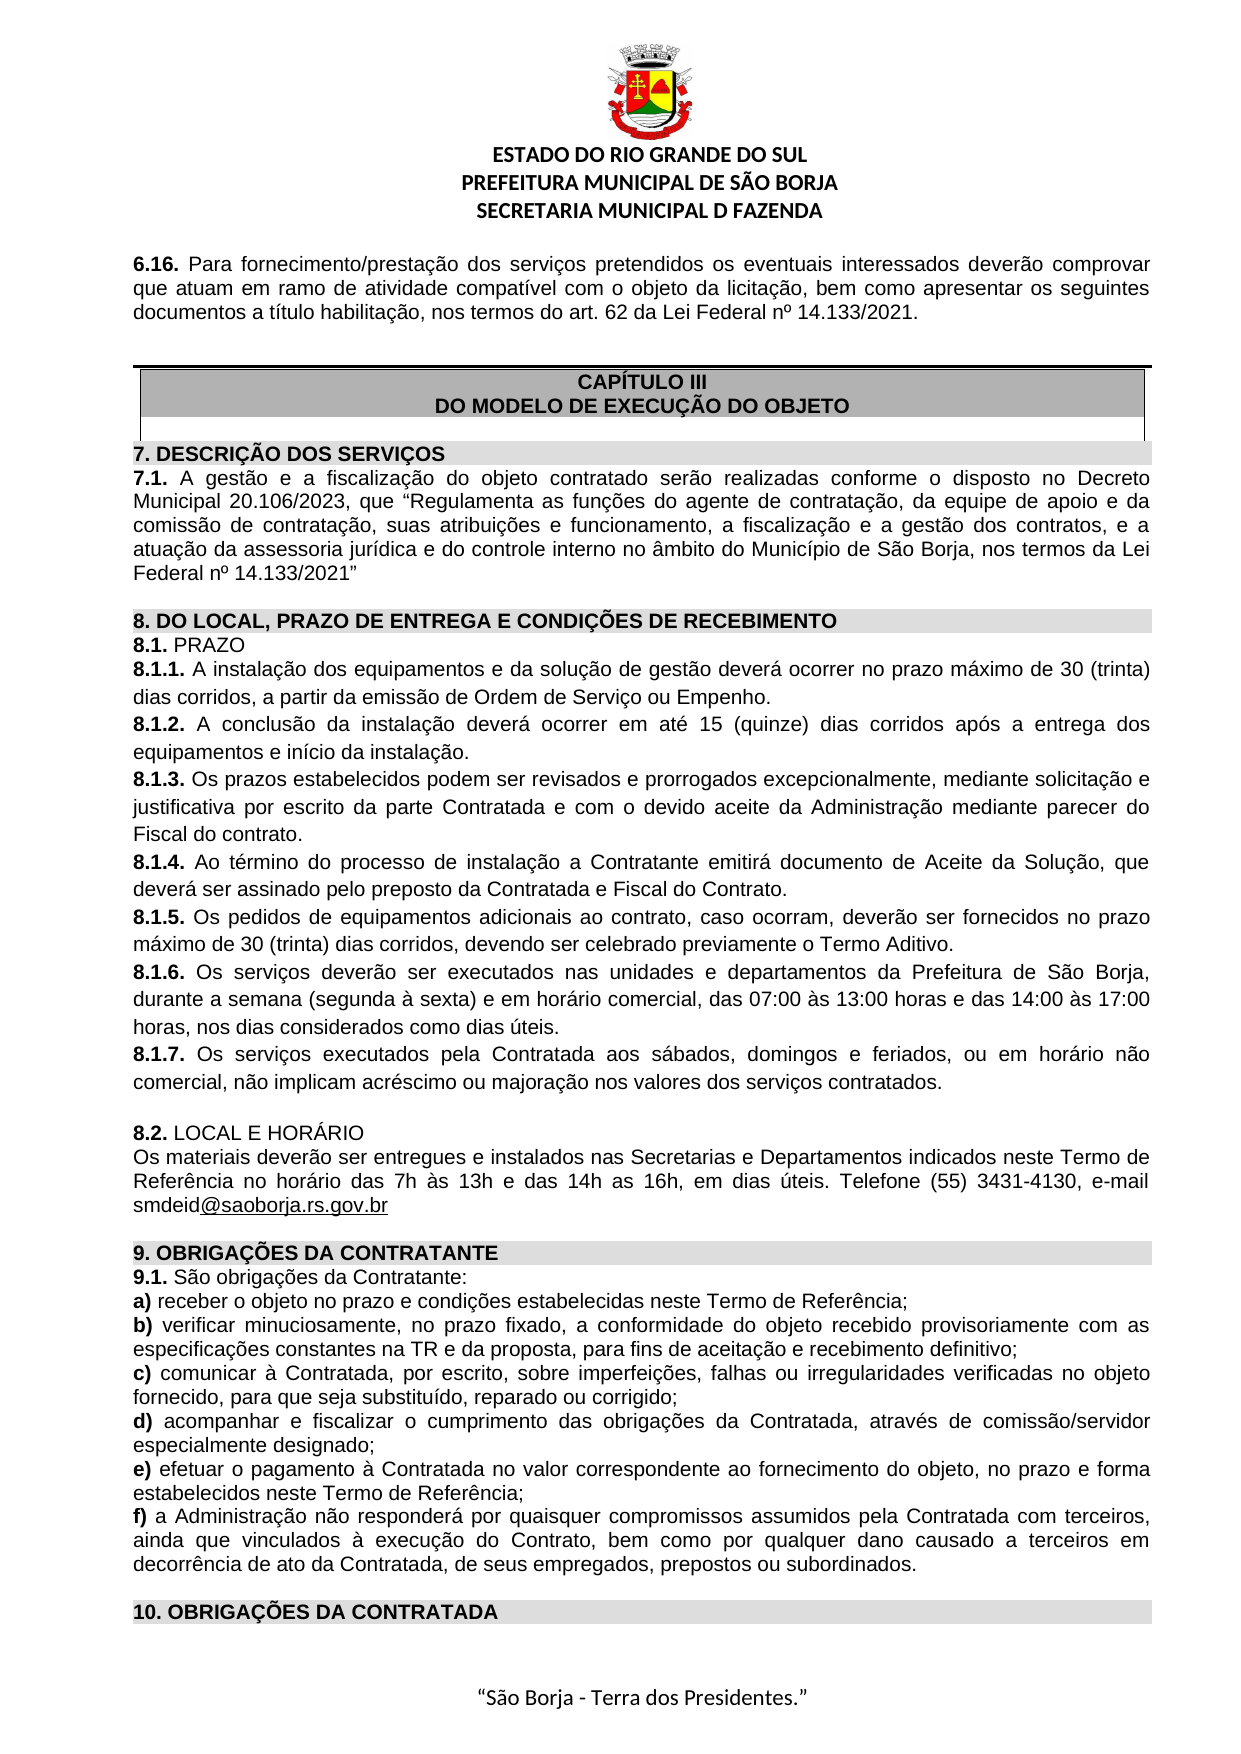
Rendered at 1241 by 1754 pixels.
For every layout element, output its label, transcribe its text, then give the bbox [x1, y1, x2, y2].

text 6.16. Para fornecimento/prestação dos serviços pretendidos os eventuais interessados deverão comprovar que atuam em ramo de atividade compatível com o objeto da licitação, bem como apresentar os seguintes documentos a título habilitação, nos termos do art. 62 da Lei Federal nº 14.133/2021. [133, 252, 1152, 365]
text 7. DESCRIÇÃO DOS SERVIÇOS [133, 441, 1152, 465]
table_cell [141, 418, 1144, 441]
text 8.1. PRAZO [133, 633, 1152, 657]
text 8.1.4. Ao término do processo de instalação a Contratante emitirá documento de Aceite da Solução, que deverá ser assinado pelo preposto da Contratada e Fiscal do Contrato. [133, 849, 1152, 901]
text f) a Administração não responderá por quaisquer compromissos assumidos pela Contratada com terceiros, ainda que vinculados à execução do Contrato, bem como por qualquer dano causado a terceiros em decorrência de ato da Contratada, de seus empregados, prepostos ou subordinados. [133, 1504, 1152, 1576]
text b) verificar minuciosamente, no prazo fixado, a conformidade do objeto recebido provisoriamente com as especificações constantes na TR e da proposta, para fins de aceitação e recebimento definitivo; [133, 1313, 1152, 1361]
text 9. OBRIGAÇÕES DA CONTRATANTE [133, 1241, 1152, 1265]
text 8. DO LOCAL, PRAZO DE ENTREGA E CONDIÇÕES DE RECEBIMENTO [133, 609, 1152, 633]
text 8.1.7. Os serviços executados pela Contratada aos sábados, domingos e feriados, ou em horário não comercial, não implicam acréscimo ou majoração nos valores dos serviços contratados. [133, 1042, 1152, 1093]
text 7.1. A gestão e a fiscalização do objeto contratado serão realizadas conforme o disposto no Decreto Municipal 20.106/2023, que “Regulamenta as funções do agente de contratação, da equipe de apoio e da comissão de contratação, suas atribuições e funcionamento, a fiscalização e a gestão dos contratos, e a atuação da assessoria jurídica e do controle interno no âmbito do Município de São Borja, nos termos da Lei Federal nº 14.133/2021” [133, 465, 1152, 585]
text 8.1.6. Os serviços deverão ser executados nas unidades e departamentos da Prefeitura de São Borja, durante a semana (segunda à sexta) e em horário comercial, das 07:00 às 13:00 horas e das 14:00 às 17:00 horas, nos dias considerados como dias úteis. [133, 959, 1152, 1038]
text 8.1.5. Os pedidos de equipamentos adicionais ao contrato, caso ocorram, deverão ser fornecidos no prazo máximo de 30 (trinta) dias corridos, devendo ser celebrado previamente o Termo Aditivo. [133, 904, 1152, 956]
text 8.2. LOCAL E HORÁRIO [133, 1121, 1152, 1145]
text 10. OBRIGAÇÕES DA CONTRATADA [133, 1600, 1152, 1624]
text Os materiais deverão ser entregues e instalados nas Secretarias e Departamentos indicados neste Termo de Referência no horário das 7h às 13h e das 14h as 16h, em dias úteis. Telefone (55) 3431-4130, e-mail smdeid@saoborja.rs.gov.br [133, 1145, 1152, 1217]
picture [607, 44, 693, 140]
text c) comunicar à Contratada, por escrito, sobre imperfeições, falhas ou irregularidades verificadas no objeto fornecido, para que seja substituído, reparado ou corrigido; [133, 1361, 1152, 1408]
text 8.1.2. A conclusão da instalação deverá ocorrer em até 15 (quinze) dias corridos após a entrega dos equipamentos e início da instalação. [133, 712, 1152, 763]
table_header CAPÍTULO III DO MODELO DE EXECUÇÃO DO OBJETO [141, 370, 1144, 417]
text 8.1.1. A instalação dos equipamentos e da solução de gestão deverá ocorrer no prazo máximo de 30 (trinta) dias corridos, a partir da emissão de Ordem de Serviço ou Empenho. [133, 657, 1152, 708]
text e) efetuar o pagamento à Contratada no valor correspondente ao fornecimento do objeto, no prazo e forma estabelecidos neste Termo de Referência; [133, 1456, 1152, 1504]
text a) receber o objeto no prazo e condições estabelecidas neste Termo de Referência; [133, 1289, 1152, 1313]
text 8.1.3. Os prazos estabelecidos podem ser revisados e prorrogados excepcionalmente, mediante solicitação e justificativa por escrito da parte Contratada e com o devido aceite da Administração mediante parecer do Fiscal do contrato. [133, 767, 1152, 846]
text d) acompanhar e fiscalizar o cumprimento das obrigações da Contratada, através de comissão/servidor especialmente designado; [133, 1408, 1152, 1456]
text 9.1. São obrigações da Contratante: [133, 1265, 1152, 1289]
